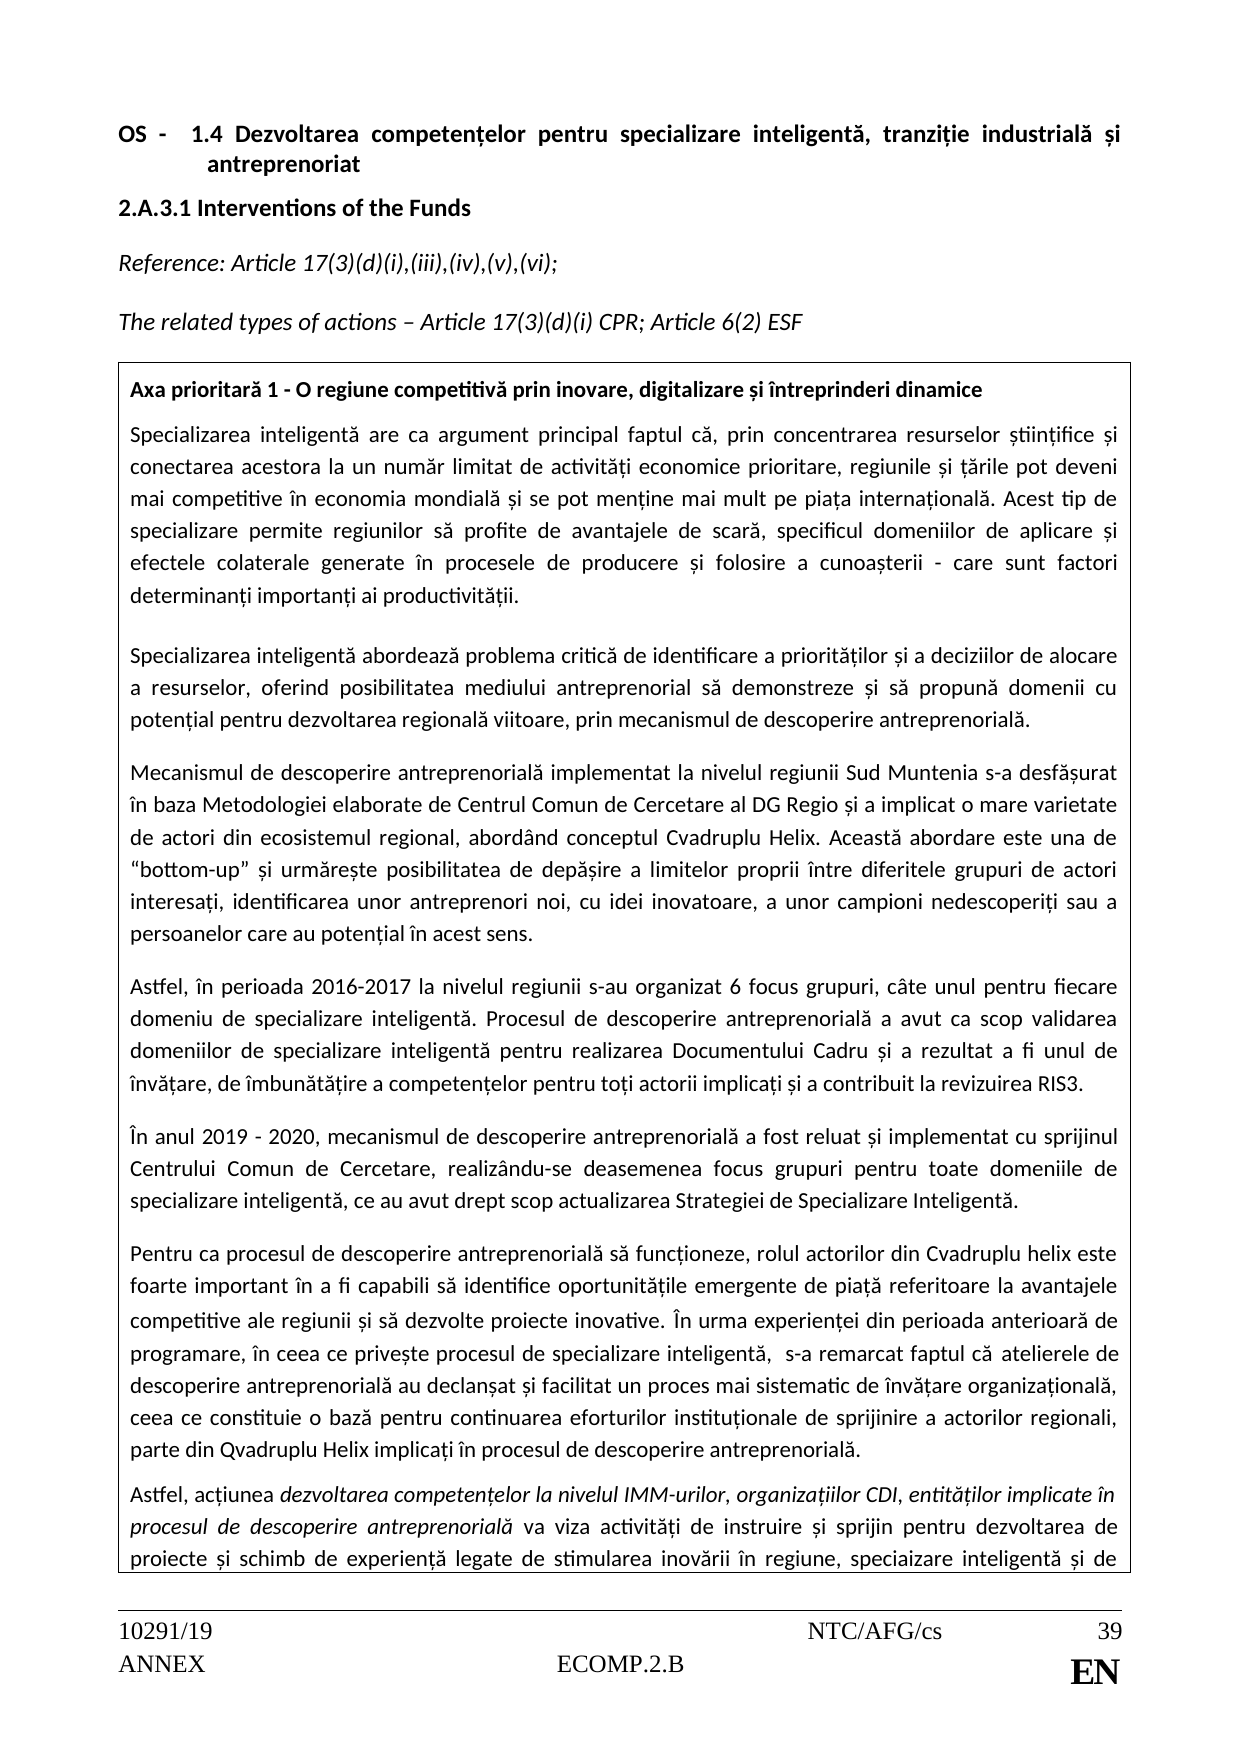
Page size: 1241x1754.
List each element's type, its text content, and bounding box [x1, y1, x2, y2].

text 2.A.3.1 Interventions of the Funds [118, 192, 1122, 222]
text Reference: Article 17(3)(d)(i),(iii),(iv),(v),(vi); [118, 247, 1122, 278]
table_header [119, 363, 1130, 1572]
text The related types of actions – Article 17(3)(d)(i) CPR; Article 6(2) ESF [118, 306, 1122, 336]
subtitle OS - 1.4 Dezvoltarea competențelor pentru specializare inteligentă, tranziție industrială și antreprenoriat [118, 118, 1122, 179]
